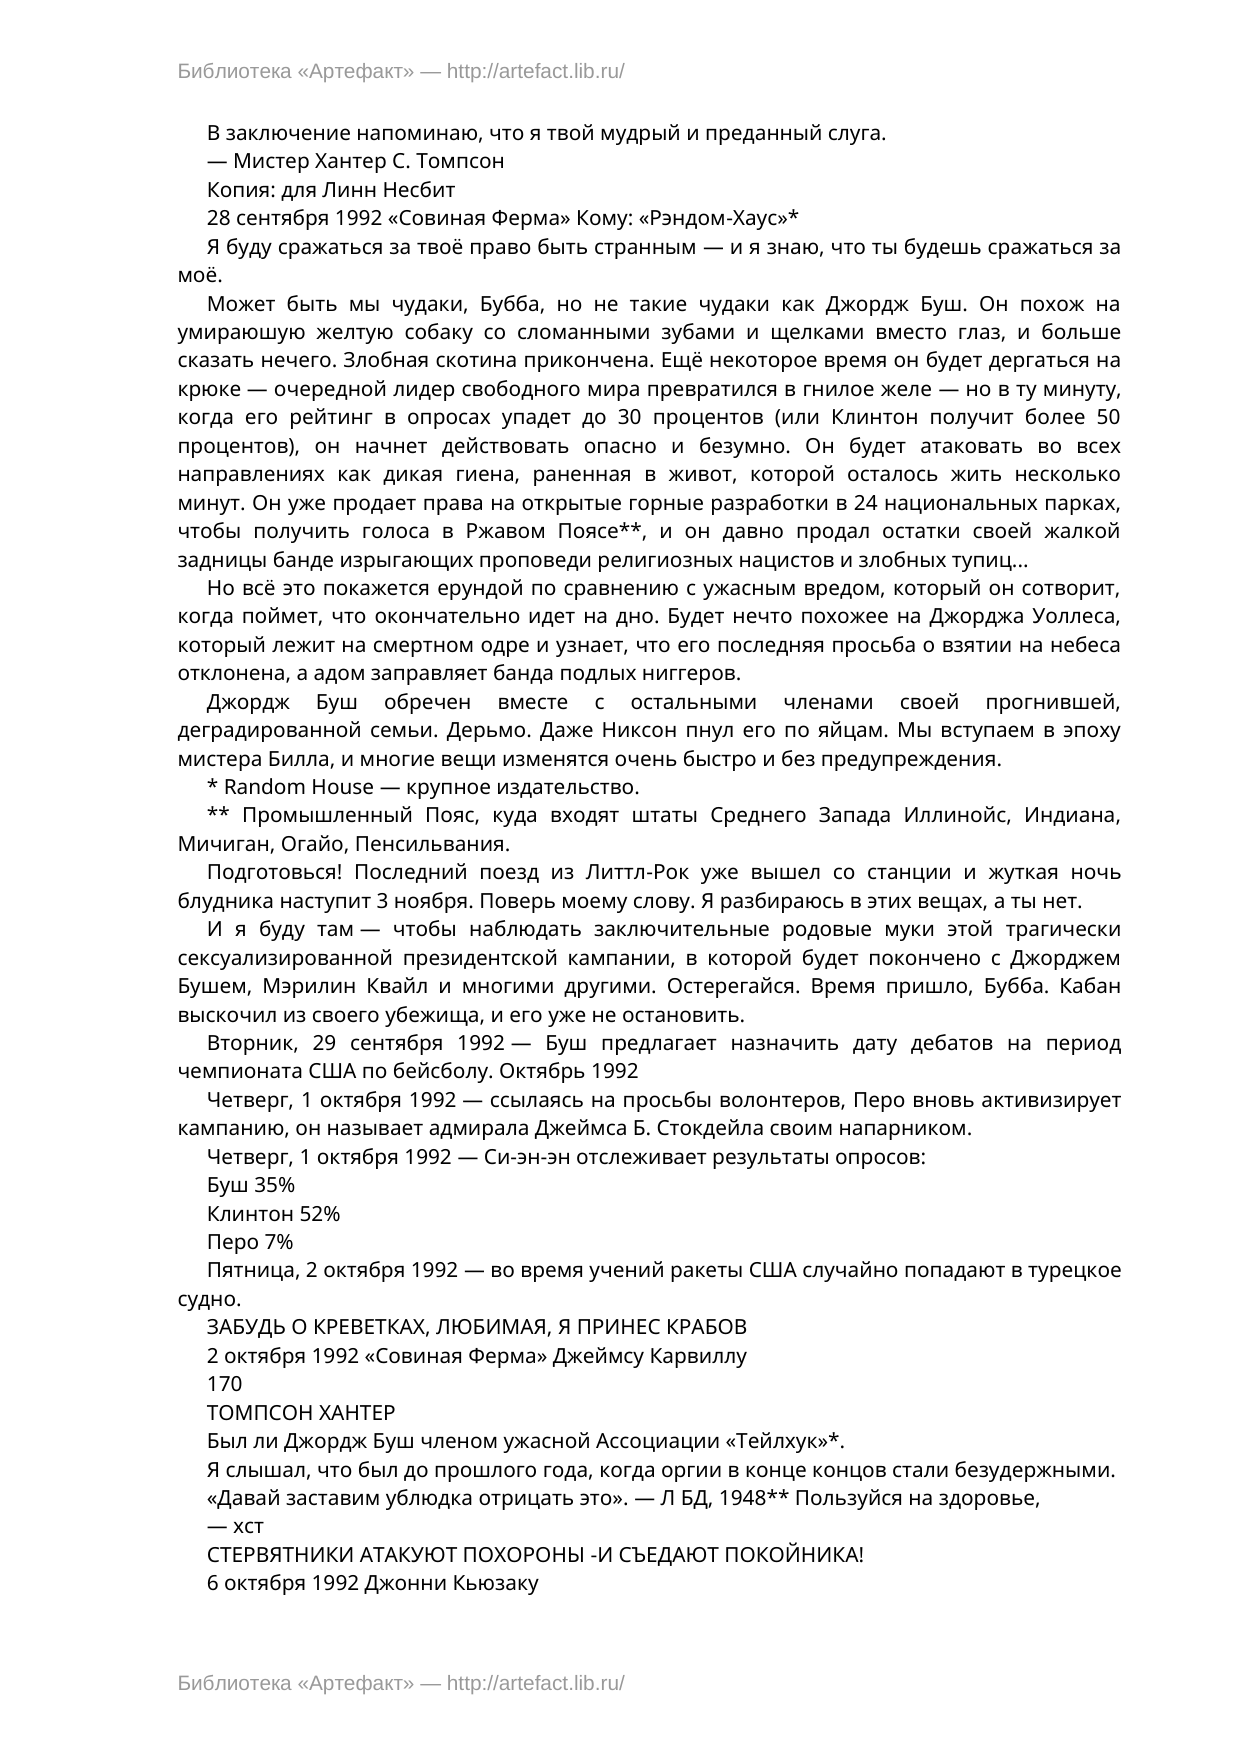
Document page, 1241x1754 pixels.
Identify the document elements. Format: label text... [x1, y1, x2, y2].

text И я буду там — чтобы наблюдать заключительные родовые муки этой трагически сексуализированной президентской кампании, в которой будет покончено с Джорджем Бушем, Мэрилин Квайл и многими другими. Остерегайся. Время пришло, Бубба. Кабан выскочил из своего убежища, и его уже не остановить. [177, 914, 1122, 1028]
text Но всё это покажется ерундой по сравнению с ужасным вредом, который он сотворит, когда поймет, что окончательно идет на дно. Будет нечто похожее на Джорджа Уоллеса, который лежит на смертном одре и узнает, что его последняя просьба о взятии на небеса отклонена, а адом заправляет банда подлых ниггеров. [177, 573, 1122, 687]
text Четверг, 1 октября 1992 — Си-эн-эн отслеживает результаты опросов: [177, 1142, 1122, 1170]
text Может быть мы чудаки, Бубба, но не такие чудаки как Джордж Буш. Он похож на умираюшую желтую собаку со сломанными зубами и щелками вместо глаз, и больше сказать нечего. Злобная скотина прикончена. Ещё некоторое время он будет дергаться на крюке — очередной лидер свободного мира превратился в гнилое желе — но в ту минуту, когда его рейтинг в опросах упадет до 30 процентов (или Клинтон получит более 50 процентов), он начнет действовать опасно и безумно. Он будет атаковать во всех направлениях как дикая гиена, раненная в живот, которой осталось жить несколько минут. Он уже продает права на открытые горные разработки в 24 национальных парках, чтобы получить голоса в Ржавом Поясе**, и он давно продал остатки своей жалкой задницы банде изрыгающих проповеди религиозных нацистов и злобных тупиц... [177, 289, 1122, 573]
text Подготовься! Последний поезд из Литтл-Рок уже вышел со станции и жуткая ночь блудника наступит 3 ноября. Поверь моему слову. Я разбираюсь в этих вещах, а ты нет. [177, 857, 1122, 914]
text Я буду сражаться за твоё право быть странным — и я знаю, что ты будешь сражаться за моё. [177, 232, 1122, 289]
text Клинтон 52% [177, 1199, 1122, 1227]
text СТЕРВЯТНИКИ АТАКУЮТ ПОХОРОНЫ -И СЪЕДАЮТ ПОКОЙНИКА! [177, 1540, 1122, 1568]
text — Мистер Хантер С. Томпсон [177, 147, 1122, 175]
text Копия: для Линн Несбит [177, 175, 1122, 203]
text «Давай заставим ублюдка отрицать это». — Л БД, 1948** Пользуйся на здоровье, [177, 1483, 1122, 1512]
text Перо 7% [177, 1227, 1122, 1256]
text * Random House — крупное издательство. [177, 772, 1122, 801]
text Четверг, 1 октября 1992 — ссылаясь на просьбы волонтеров, Перо вновь активизирует кампанию, он называет адмирала Джеймса Б. Стокдейла своим напарником. [177, 1085, 1122, 1142]
text 6 октября 1992 Джонни Кьюзаку [177, 1568, 1122, 1597]
text Буш 35% [177, 1170, 1122, 1199]
text 2 октября 1992 «Совиная Ферма» Джеймсу Карвиллу [177, 1341, 1122, 1369]
text 28 сентября 1992 «Совиная Ферма» Кому: «Рэндом-Хаус»* [177, 203, 1122, 232]
text Был ли Джордж Буш членом ужасной Ассоциации «Тейлхук»*. [177, 1426, 1122, 1455]
text ** Промышленный Пояс, куда входят штаты Среднего Запада Иллинойс, Индиана, Мичиган, Огайо, Пенсильвания. [177, 801, 1122, 857]
text В заключение напоминаю, что я твой мудрый и преданный слуга. [177, 118, 1122, 147]
text Я слышал, что был до прошлого года, когда оргии в конце концов стали безудержными. [177, 1455, 1122, 1483]
text 170 [177, 1369, 1122, 1398]
text Пятница, 2 октября 1992 — во время учений ракеты США случайно попадают в турецкое судно. [177, 1256, 1122, 1312]
text ТОМПСОН ХАНТЕР [177, 1398, 1122, 1426]
text — хст [177, 1512, 1122, 1540]
text Вторник, 29 сентября 1992 — Буш предлагает назначить дату дебатов на период чемпионата США по бейсболу. Октябрь 1992 [177, 1028, 1122, 1085]
text Джордж Буш обречен вместе с остальными членами своей прогнившей, деградированной семьи. Дерьмо. Даже Никсон пнул его по яйцам. Мы вступаем в эпоху мистера Билла, и многие вещи изменятся очень быстро и без предупреждения. [177, 687, 1122, 772]
text ЗАБУДЬ О КРЕВЕТКАХ, ЛЮБИМАЯ, Я ПРИНЕС КРАБОВ [177, 1312, 1122, 1341]
